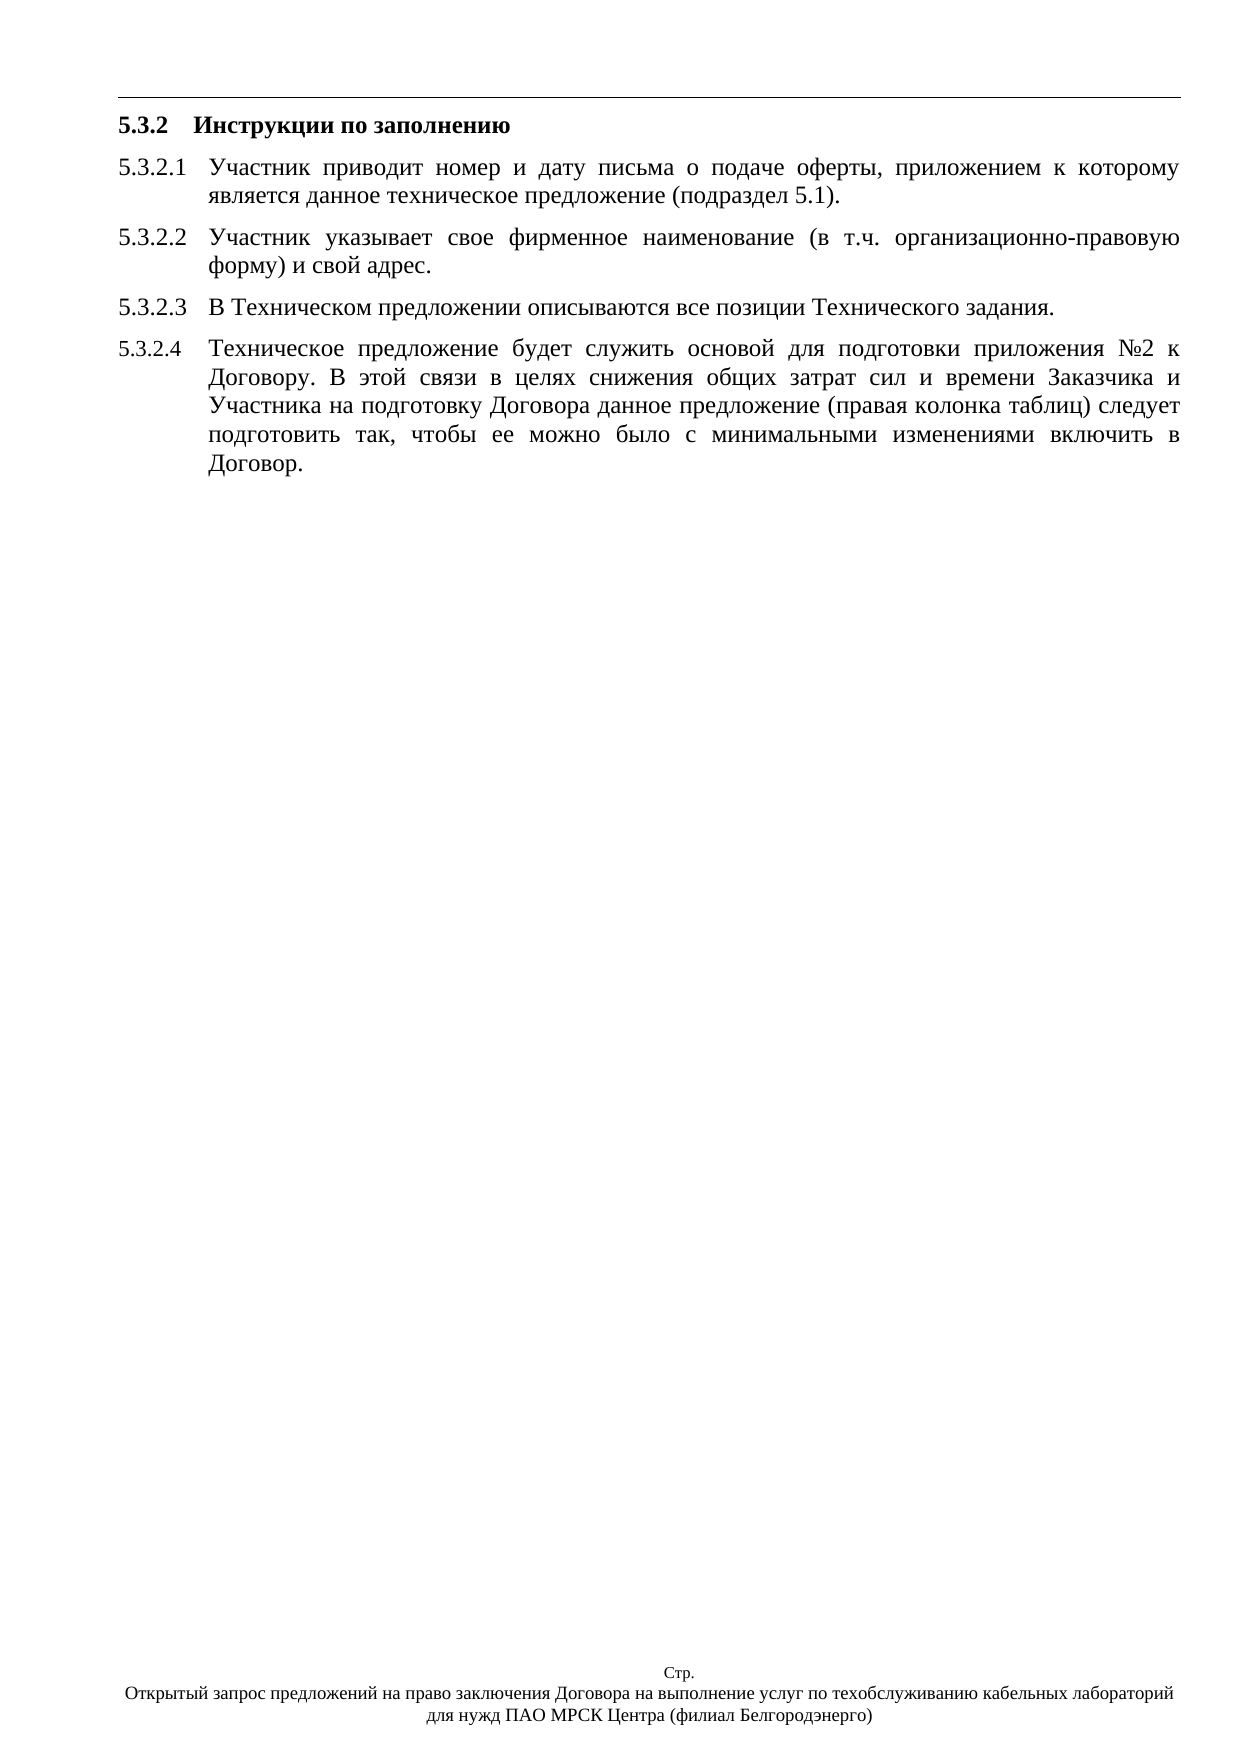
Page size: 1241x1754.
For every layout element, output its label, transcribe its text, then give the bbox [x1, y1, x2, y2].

subtitle Инструкции по заполнению [118, 111, 1181, 139]
list В Техническом предложении описываются все позиции Технического задания. [118, 292, 1181, 321]
list Участник приводит номер и дату письма о подаче оферты, приложением к которому является данное техническое предложение (подраздел 5.1). [118, 152, 1181, 209]
list Техническое предложение будет служить основой для подготовки приложения №2 к Договору. В этой связи в целях снижения общих затрат сил и времени Заказчика и Участника на подготовку Договора данное предложение (правая колонка таблиц) следует подготовить так, чтобы ее можно было с минимальными изменениями включить в Договор. [118, 333, 1181, 477]
list Участник указывает свое фирменное наименование (в т.ч. организационно-правовую форму) и свой адрес. [118, 222, 1181, 279]
